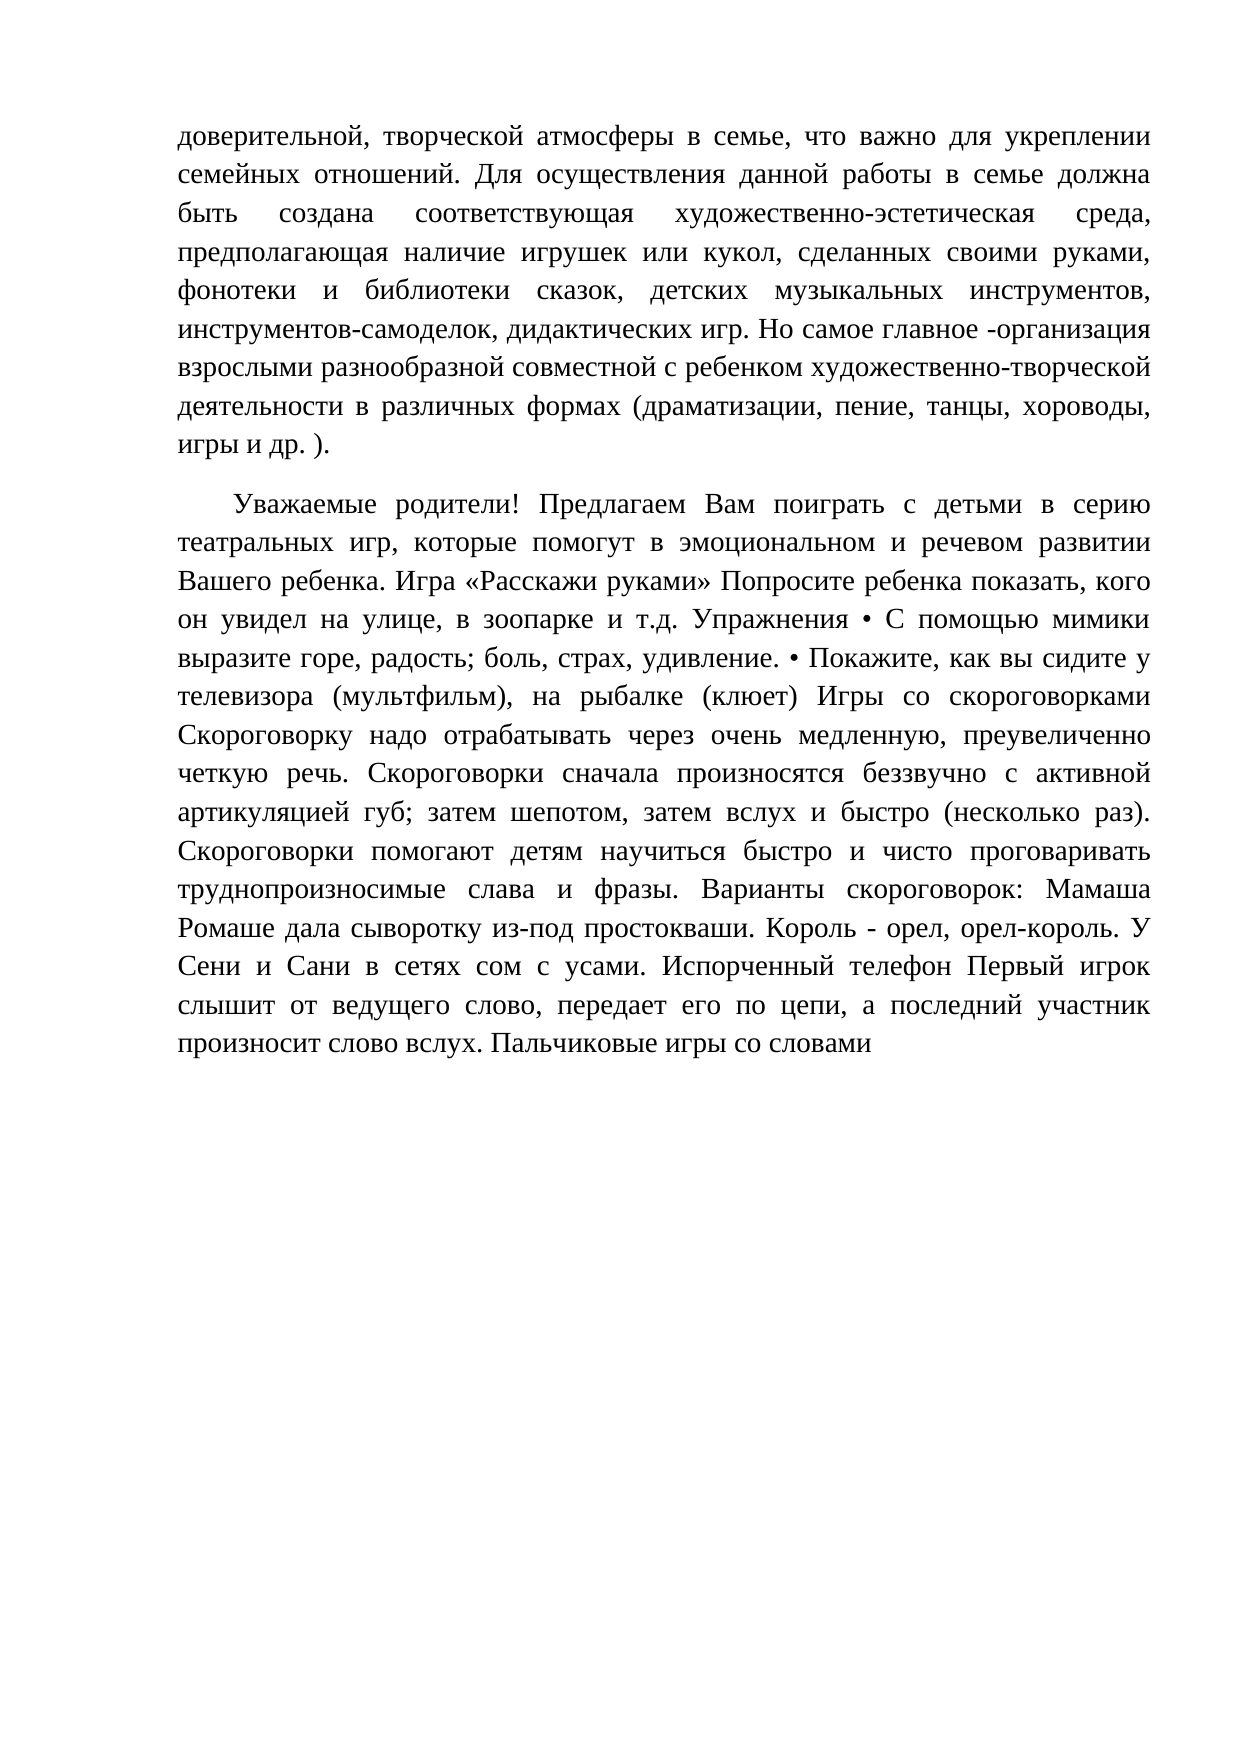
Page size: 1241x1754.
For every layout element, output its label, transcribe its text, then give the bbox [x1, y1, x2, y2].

text Уважаемые родители! Предлагаем Вам поиграть с детьми в серию театральных игр, которые помогут в эмоциональном и речевом развитии Вашего ребенка. Игра «Расскажи руками» Попросите ребенка показать, кого он увидел на улице, в зоопарке и т.д. Упражнения • С помощью мимики выразите горе, радость; боль, страх, удивление. • Покажите, как вы сидите у телевизора (мультфильм), на рыбалке (клюет) Игры со скороговорками Скороговорку надо отрабатывать через очень медленную, преувеличенно четкую речь. Скороговорки сначала произносятся беззвучно с активной артикуляцией губ; затем шепотом, затем вслух и быстро (несколько раз). Скороговорки помогают детям научиться быстро и чисто проговаривать труднопроизносимые слава и фразы. Варианты скороговорок: Мамаша Ромаше дала сыворотку из-под простокваши. Король - орел, орел-король. У Сени и Сани в сетях сом с усами. Испорченный телефон Первый игрок слышит от ведущего слово, передает его по цепи, а последний участник произносит слово вслух. Пальчиковые игры со словами [177, 486, 1152, 1059]
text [177, 118, 1152, 460]
